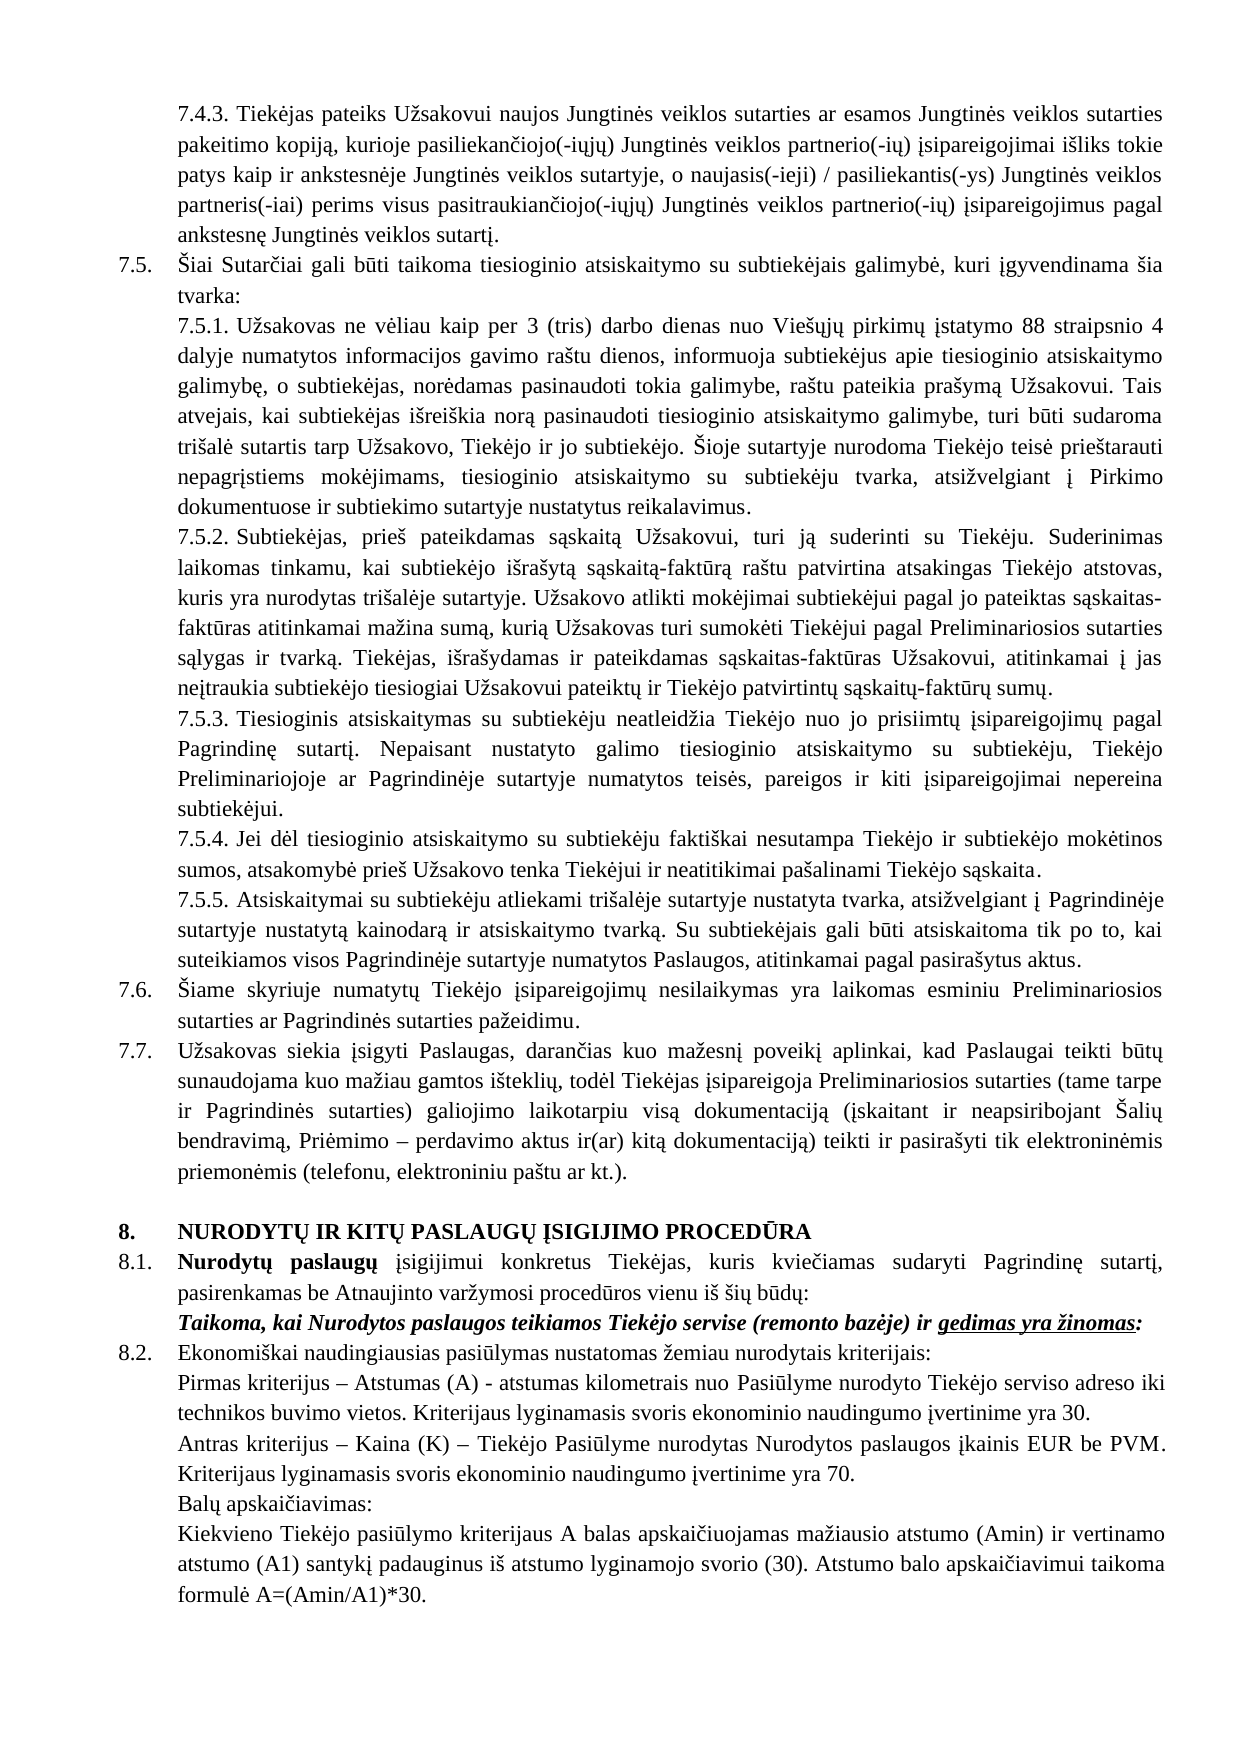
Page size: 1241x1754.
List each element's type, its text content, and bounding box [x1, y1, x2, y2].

list Nurodytų paslaugų įsigijimui konkretus Tiekėjas, kuris kviečiamas sudaryti Pagrindinę sutartį, pasirenkamas be Atnaujinto varžymosi procedūros vienu iš šių būdų: [118, 1248, 1164, 1305]
list Kiekvieno Tiekėjo pasiūlymo kriterijaus A balas apskaičiuojamas mažiausio atstumo (Amin) ir vertinamo atstumo (A1) santykį padauginus iš atstumo lyginamojo svorio (30). Atstumo balo apskaičiavimui taikoma formulė A=(Amin/A1)*30. [177, 1520, 1166, 1607]
list Jei dėl tiesioginio atsiskaitymo su subtiekėju faktiškai nesutampa Tiekėjo ir subtiekėjo mokėtinos sumos, atsakomybė prieš Užsakovo tenka Tiekėjui ir neatitikimai pašalinami Tiekėjo sąskaita. [177, 825, 1164, 882]
list Užsakovas siekia įsigyti Paslaugas, darančias kuo mažesnį poveikį aplinkai, kad Paslaugai teikti būtų sunaudojama kuo mažiau gamtos išteklių, todėl Tiekėjas įsipareigoja Preliminariosios sutarties (tame tarpe ir Pagrindinės sutarties) galiojimo laikotarpiu visą dokumentaciją (įskaitant ir neapsiribojant Šalių bendravimą, Priėmimo – perdavimo aktus ir(ar) kitą dokumentaciją) teikti ir pasirašyti tik elektroninėmis priemonėmis (telefonu, elektroniniu paštu ar kt.). [118, 1037, 1164, 1184]
list Balų apskaičiavimas: [177, 1490, 1166, 1516]
list Tiesioginis atsiskaitymas su subtiekėju neatleidžia Tiekėjo nuo jo prisiimtų įsipareigojimų pagal Pagrindinę sutartį. Nepaisant nustatyto galimo tiesioginio atsiskaitymo su subtiekėju, Tiekėjo Preliminariojoje ar Pagrindinėje sutartyje numatytos teisės, pareigos ir kiti įsipareigojimai nepereina subtiekėjui. [177, 704, 1164, 822]
list Pirmas kriterijus – Atstumas (A) - atstumas kilometrais nuo Pasiūlyme nurodyto Tiekėjo serviso adreso iki technikos buvimo vietos. Kriterijaus lyginamasis svoris ekonominio naudingumo įvertinime yra 30. [177, 1369, 1166, 1426]
list Šiame skyriuje numatytų Tiekėjo įsipareigojimų nesilaikymas yra laikomas esminiu Preliminariosios sutarties ar Pagrindinės sutarties pažeidimu. [118, 976, 1164, 1033]
list Ekonomiškai naudingiausias pasiūlymas nustatomas žemiau nurodytais kriterijais: [118, 1339, 1166, 1365]
text Taikoma, kai Nurodytos paslaugos teikiamos Tiekėjo servise (remonto bazėje) ir gedimas yra žinomas: [177, 1309, 1164, 1335]
list NURODYTŲ IR KITŲ PASLAUGŲ ĮSIGIJIMO PROCEDŪRA [118, 1218, 1164, 1244]
list Atsiskaitymai su subtiekėju atliekami trišalėje sutartyje nustatyta tvarka, atsižvelgiant į Pagrindinėje sutartyje nustatytą kainodarą ir atsiskaitymo tvarką. Su subtiekėjais gali būti atsiskaitoma tik po to, kai suteikiamos visos Pagrindinėje sutartyje numatytos Paslaugos, atitinkamai pagal pasirašytus aktus. [177, 886, 1164, 973]
list Antras kriterijus – Kaina (K) – Tiekėjo Pasiūlyme nurodytas Nurodytos paslaugos įkainis EUR be PVM. Kriterijaus lyginamasis svoris ekonominio naudingumo įvertinime yra 70. [177, 1429, 1166, 1486]
list Šiai Sutarčiai gali būti taikoma tiesioginio atsiskaitymo su subtiekėjais galimybė, kuri įgyvendinama šia tvarka: [118, 251, 1164, 308]
list Tiekėjas pateiks Užsakovui naujos Jungtinės veiklos sutarties ar esamos Jungtinės veiklos sutarties pakeitimo kopiją, kurioje pasiliekančiojo(-iųjų) Jungtinės veiklos partnerio(-ių) įsipareigojimai išliks tokie patys kaip ir ankstesnėje Jungtinės veiklos sutartyje, o naujasis(-ieji) / pasiliekantis(-ys) Jungtinės veiklos partneris(-iai) perims visus pasitraukiančiojo(-iųjų) Jungtinės veiklos partnerio(-ių) įsipareigojimus pagal ankstesnę Jungtinės veiklos sutartį. [177, 100, 1164, 248]
list Subtiekėjas, prieš pateikdamas sąskaitą Užsakovui, turi ją suderinti su Tiekėju. Suderinimas laikomas tinkamu, kai subtiekėjo išrašytą sąskaitą-faktūrą raštu patvirtina atsakingas Tiekėjo atstovas, kuris yra nurodytas trišalėje sutartyje. Užsakovo atlikti mokėjimai subtiekėjui pagal jo pateiktas sąskaitas-faktūras atitinkamai mažina sumą, kurią Užsakovas turi sumokėti Tiekėjui pagal Preliminariosios sutarties sąlygas ir tvarką. Tiekėjas, išrašydamas ir pateikdamas sąskaitas-faktūras Užsakovui, atitinkamai į jas neįtraukia subtiekėjo tiesiogiai Užsakovui pateiktų ir Tiekėjo patvirtintų sąskaitų-faktūrų sumų. [177, 523, 1164, 701]
list Užsakovas ne vėliau kaip per 3 (tris) darbo dienas nuo Viešųjų pirkimų įstatymo 88 straipsnio 4 dalyje numatytos informacijos gavimo raštu dienos, informuoja subtiekėjus apie tiesioginio atsiskaitymo galimybę, o subtiekėjas, norėdamas pasinaudoti tokia galimybe, raštu pateikia prašymą Užsakovui. Tais atvejais, kai subtiekėjas išreiškia norą pasinaudoti tiesioginio atsiskaitymo galimybe, turi būti sudaroma trišalė sutartis tarp Užsakovo, Tiekėjo ir jo subtiekėjo. Šioje sutartyje nurodoma Tiekėjo teisė prieštarauti nepagrįstiems mokėjimams, tiesioginio atsiskaitymo su subtiekėju tvarka, atsižvelgiant į Pirkimo dokumentuose ir subtiekimo sutartyje nustatytus reikalavimus. [177, 312, 1164, 519]
